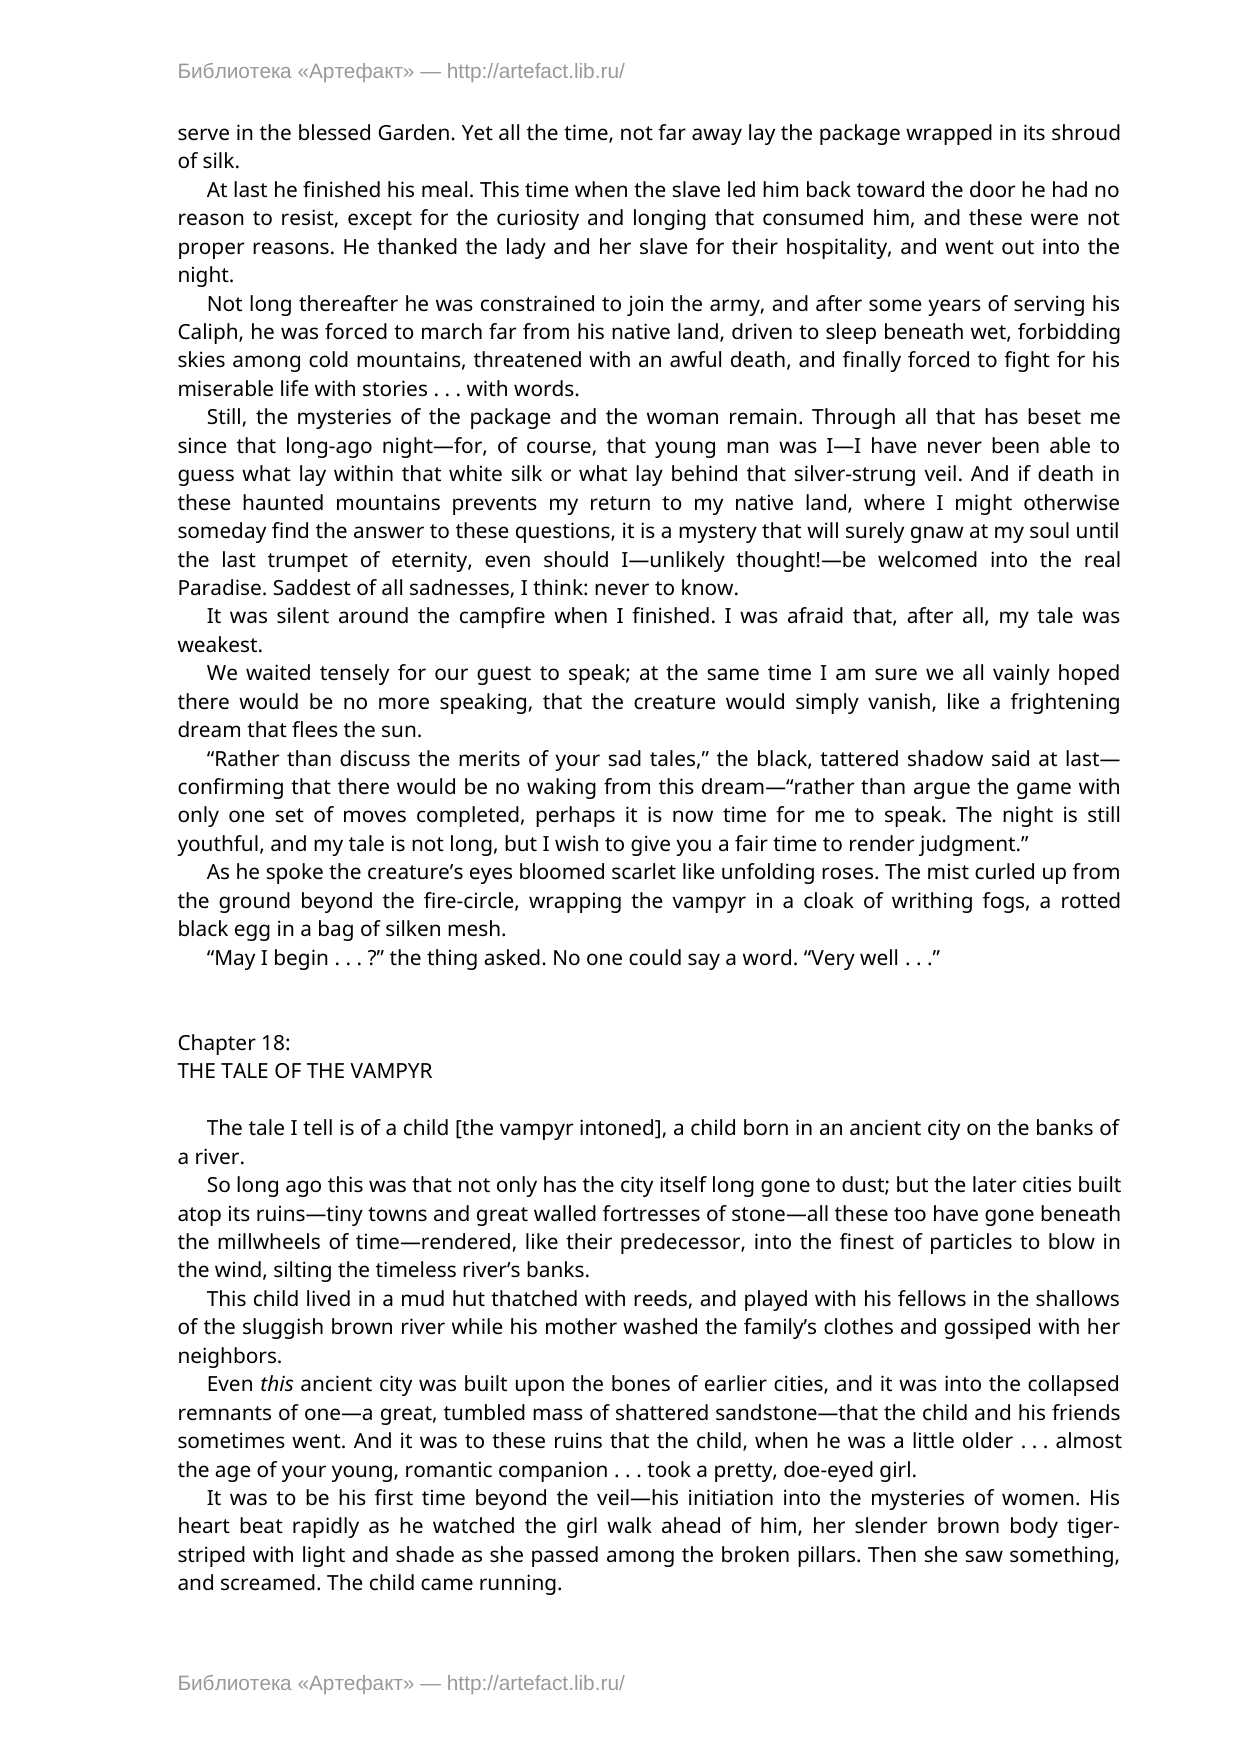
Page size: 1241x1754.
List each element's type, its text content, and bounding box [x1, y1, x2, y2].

text This child lived in a mud hut thatched with reeds, and played with his fellows in the shallows of the sluggish brown river while his mother washed the family’s clothes and gossiped with her neighbors. [177, 1284, 1122, 1369]
text So long ago this was that not only has the city itself long gone to dust; but the later cities built atop its ruins—tiny towns and great walled fortresses of stone—all these too have gone beneath the millwheels of time—rendered, like their predecessor, into the finest of particles to blow in the wind, silting the timeless river’s banks. [177, 1170, 1122, 1284]
text “Rather than discuss the merits of your sad tales,” the black, tattered shadow said at last—confirming that there would be no waking from this dream—“rather than argue the game with only one set of moves completed, perhaps it is now time for me to speak. The night is still youthful, and my tale is not long, but I wish to give you a fair time to render judgment.” [177, 744, 1122, 857]
subtitle Chapter 18: [177, 1028, 1122, 1057]
text “May I begin . . . ?” the thing asked. No one could say a word. “Very well . . .” [177, 943, 1122, 971]
text It was silent around the campfire when I finished. I was afraid that, after all, my tale was weakest. [177, 602, 1122, 658]
text Even this ancient city was built upon the bones of earlier cities, and it was into the collapsed remnants of one—a great, tumbled mass of shattered sandstone—that the child and his friends sometimes went. And it was to these ruins that the child, when he was a little older . . . almost the age of your young, romantic companion . . . took a pretty, doe-eyed girl. [177, 1369, 1122, 1483]
text The tale I tell is of a child [the vampyr intoned], a child born in an ancient city on the banks of a river. [177, 1113, 1122, 1170]
subtitle THE TALE OF THE VAMPYR [177, 1057, 1122, 1085]
text Still, the mysteries of the package and the woman remain. Through all that has beset me since that long-ago night—for, of course, that young man was I—I have never been able to guess what lay within that white silk or what lay behind that silver-strung veil. And if death in these haunted mountains prevents my return to my native land, where I might otherwise someday find the answer to these questions, it is a mystery that will surely gnaw at my soul until the last trumpet of eternity, even should I—unlikely thought!—be welcomed into the real Paradise. Saddest of all sadnesses, I think: never to know. [177, 402, 1122, 602]
text As he spoke the creature’s eyes bloomed scarlet like unfolding roses. The mist curled up from the ground beyond the fire-circle, wrapping the vampyr in a cloak of writhing fogs, a rotted black egg in a bag of silken mesh. [177, 857, 1122, 943]
text We waited tensely for our guest to speak; at the same time I am sure we all vainly hoped there would be no more speaking, that the creature would simply vanish, like a frightening dream that flees the sun. [177, 658, 1122, 744]
text At last he finished his meal. This time when the slave led him back toward the door he had no reason to resist, except for the curiosity and longing that consumed him, and these were not proper reasons. He thanked the lady and her slave for their hospitality, and went out into the night. [177, 175, 1122, 289]
text It was to be his first time beyond the veil—his initiation into the mysteries of women. His heart beat rapidly as he watched the girl walk ahead of him, her slender brown body tiger-striped with light and shade as she passed among the broken pillars. Then she saw something, and screamed. The child came running. [177, 1483, 1122, 1597]
text Not long thereafter he was constrained to join the army, and after some years of serving his Caliph, he was forced to march far from his native land, driven to sleep beneath wet, forbidding skies among cold mountains, threatened with an awful death, and finally forced to fight for his miserable life with stories . . . with words. [177, 289, 1122, 402]
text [177, 118, 1122, 175]
